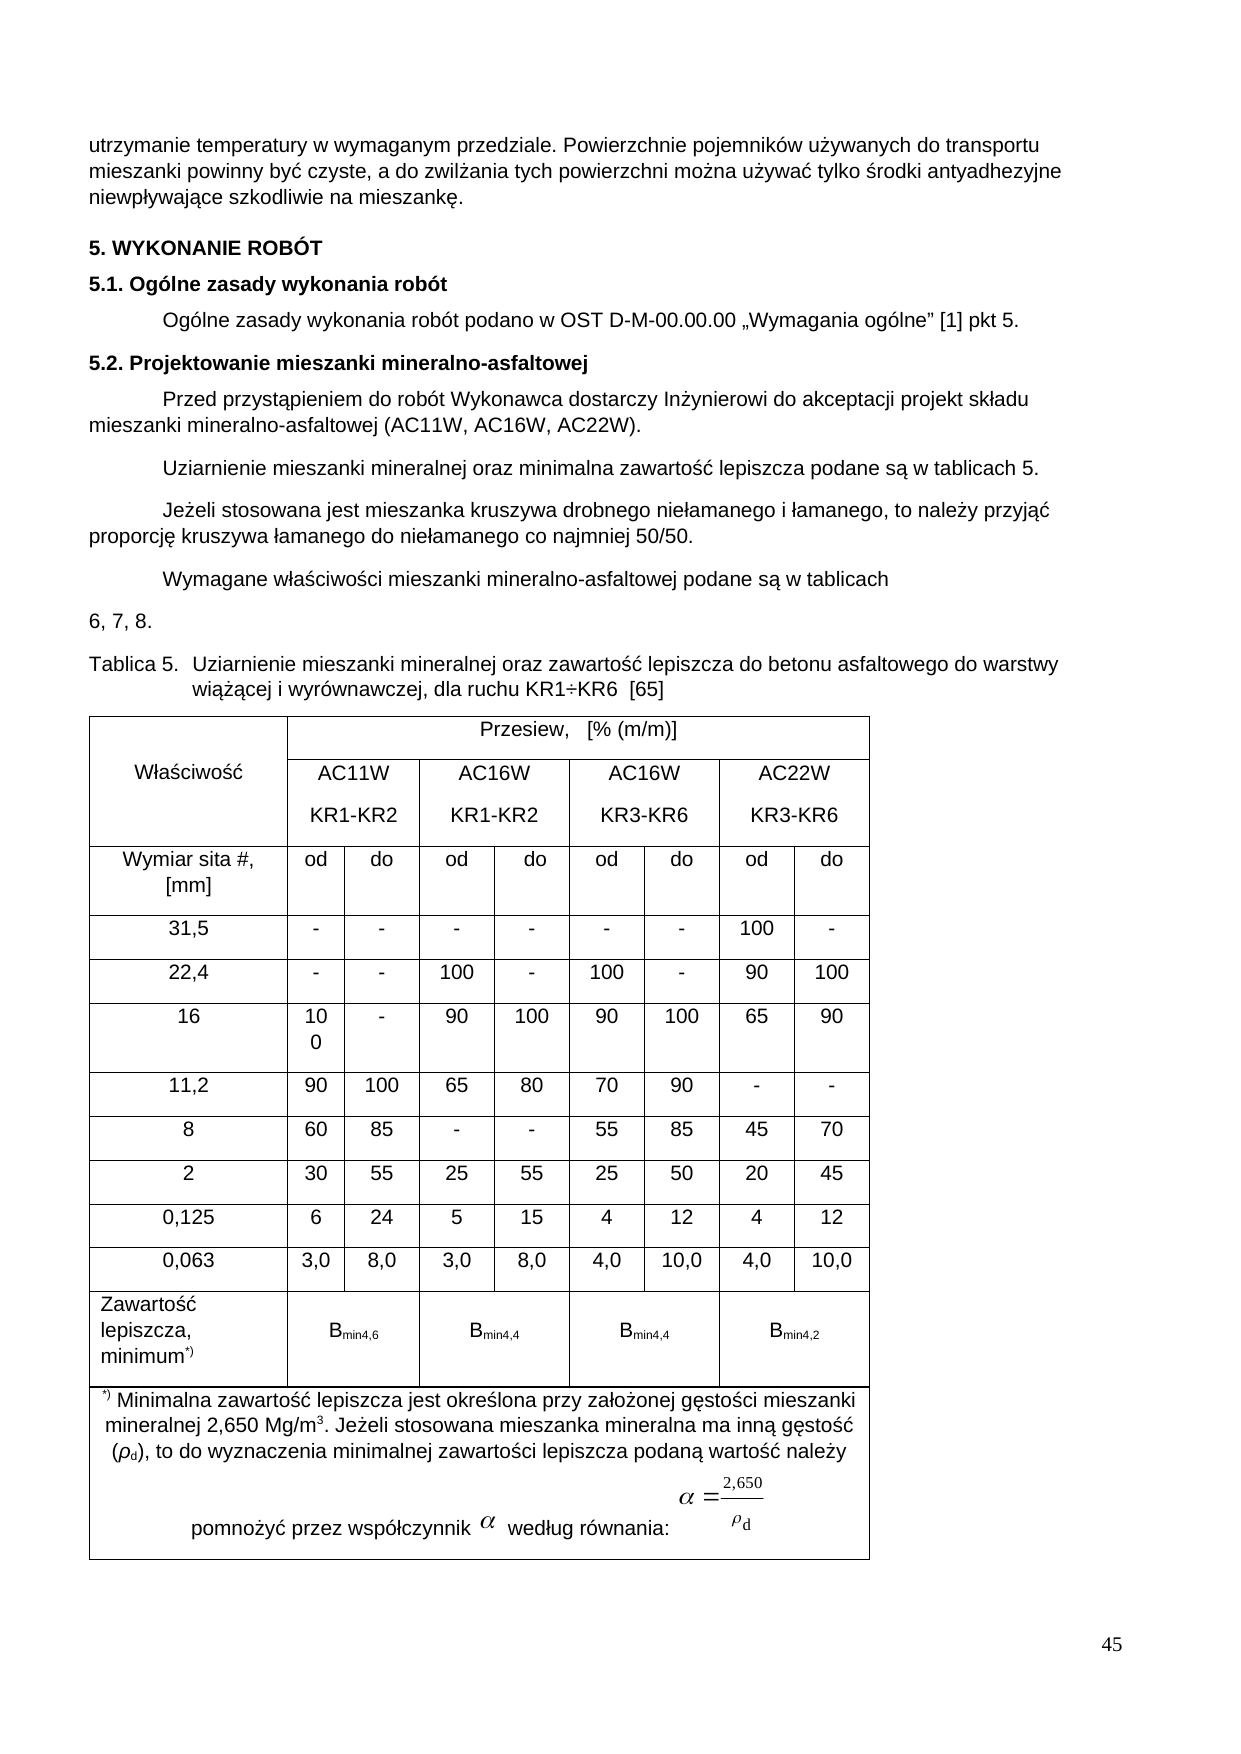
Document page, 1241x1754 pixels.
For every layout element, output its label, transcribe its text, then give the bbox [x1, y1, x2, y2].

table_cell od [288, 847, 344, 915]
table_cell 0,125 [90, 1205, 287, 1247]
table_cell 65 [420, 1073, 494, 1116]
table_cell - [570, 916, 644, 959]
table_cell 100 [345, 1073, 419, 1116]
table_cell 100 [645, 1004, 719, 1072]
table_cell - [645, 960, 719, 1003]
text Wymagane właściwości mieszanki mineralno-asfaltowej podane są w tablicach [89, 566, 1122, 590]
table_cell Bmin4,6 [288, 1292, 419, 1386]
table_cell Wymiar sita #, [mm] [90, 847, 287, 915]
table_cell od [420, 847, 494, 915]
table_cell - [720, 1073, 794, 1116]
table_cell 24 [345, 1205, 419, 1247]
table_cell 10,0 [645, 1248, 719, 1291]
table_cell AC22W KR3-KR6 [720, 760, 869, 846]
table_cell 5 [420, 1205, 494, 1247]
table_cell 11,2 [90, 1073, 287, 1116]
table_cell 31,5 [90, 916, 287, 959]
table_cell do [345, 847, 419, 915]
table_cell - [345, 1004, 419, 1072]
text Jeżeli stosowana jest mieszanka kruszywa drobnego niełamanego i łamanego, to należy przyjąć proporcję kruszywa łamanego do niełamanego co najmniej 50/50. [89, 498, 1122, 548]
table_cell 22,4 [90, 960, 287, 1003]
table_cell 100 [288, 1004, 344, 1072]
table_cell 30 [288, 1161, 344, 1203]
table_cell 90 [288, 1073, 344, 1116]
table_cell 90 [795, 1004, 869, 1072]
table_cell 100 [495, 1004, 569, 1072]
table_cell AC16W KR1-KR2 [420, 760, 569, 846]
table_cell 45 [795, 1161, 869, 1203]
table_cell 20 [720, 1161, 794, 1203]
table_cell od [570, 847, 644, 915]
table_cell 80 [495, 1073, 569, 1116]
table_cell 90 [570, 1004, 644, 1072]
table_cell 70 [570, 1073, 644, 1116]
table_cell do [645, 847, 719, 915]
table_cell Zawartość lepiszcza, minimum*) [90, 1292, 287, 1386]
table_cell - [495, 1117, 569, 1160]
table_cell - [420, 916, 494, 959]
table_cell do [495, 847, 569, 915]
subtitle 5.2. Projektowanie mieszanki mineralno-asfaltowej [89, 351, 1122, 375]
table_cell 90 [720, 960, 794, 1003]
table_cell 100 [420, 960, 494, 1003]
table_cell 60 [288, 1117, 344, 1160]
table_cell 6 [288, 1205, 344, 1247]
table_cell - [645, 916, 719, 959]
table_cell 3,0 [420, 1248, 494, 1291]
table_cell 10,0 [795, 1248, 869, 1291]
table_cell 55 [345, 1161, 419, 1203]
text Przed przystąpieniem do robót Wykonawca dostarczy Inżynierowi do akceptacji projekt składu mieszanki mineralno-asfaltowej (AC11W, AC16W, AC22W). [89, 387, 1122, 437]
table_cell do [795, 847, 869, 915]
table_cell 0,063 [90, 1248, 287, 1291]
table_cell 8,0 [345, 1248, 419, 1291]
table_cell 2 [90, 1161, 287, 1203]
table_cell 85 [645, 1117, 719, 1160]
table_cell 100 [720, 916, 794, 959]
table_cell Bmin4,4 [420, 1292, 569, 1386]
table_cell *) Minimalna zawartość lepiszcza jest określona przy założonej gęstości mieszanki mineralnej 2,650 Mg/m3. Jeżeli stosowana mieszanka mineralna ma inną gęstość (ρd), to do wyznaczenia minimalnej zawartości lepiszcza podaną wartość należy pomnożyć przez współczynnik według równania: [90, 1388, 869, 1558]
table_cell 55 [495, 1161, 569, 1203]
text Tablica 5. Uziarnienie mieszanki mineralnej oraz zawartość lepiszcza do betonu asfaltowego do warstwy wiążącej i wyrównawczej, dla ruchu KR1÷KR6 [65] [89, 651, 1122, 701]
table_cell 85 [345, 1117, 419, 1160]
table_cell 100 [570, 960, 644, 1003]
table_cell 70 [795, 1117, 869, 1160]
table_cell - [795, 1073, 869, 1116]
subtitle 5.1. Ogólne zasady wykonania robót [89, 272, 1122, 296]
table_cell - [495, 960, 569, 1003]
table_cell Bmin4,2 [720, 1292, 869, 1386]
table_cell 16 [90, 1004, 287, 1072]
table_cell 4 [570, 1205, 644, 1247]
table_cell od [720, 847, 794, 915]
table_cell 12 [795, 1205, 869, 1247]
table_cell 55 [570, 1117, 644, 1160]
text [89, 133, 1122, 208]
table_cell 4 [720, 1205, 794, 1247]
list Ogólne zasady wykonania robót podano w OST D-M-00.00.00 „Wymagania ogólne” [1] pkt 5. [89, 308, 1122, 332]
table_cell AC11W KR1-KR2 [288, 760, 419, 846]
table_cell 45 [720, 1117, 794, 1160]
table_cell - [345, 916, 419, 959]
subtitle 5. WYKONANIE ROBÓT [89, 235, 1122, 259]
table_cell 12 [645, 1205, 719, 1247]
table_cell 15 [495, 1205, 569, 1247]
table_cell - [288, 960, 344, 1003]
table_cell 90 [645, 1073, 719, 1116]
table_cell 25 [570, 1161, 644, 1203]
table_cell 90 [420, 1004, 494, 1072]
table_cell - [795, 916, 869, 959]
table_cell - [495, 916, 569, 959]
table_cell - [420, 1117, 494, 1160]
table_header Właściwość [90, 717, 287, 846]
table_header Przesiew, [% (m/m)] [288, 717, 869, 759]
table_cell 4,0 [570, 1248, 644, 1291]
table_cell 100 [795, 960, 869, 1003]
table_cell 50 [645, 1161, 719, 1203]
table_cell AC16W KR3-KR6 [570, 760, 719, 846]
table_cell - [345, 960, 419, 1003]
table_cell Bmin4,4 [570, 1292, 719, 1386]
text 6, 7, 8. [89, 609, 1122, 633]
text Uziarnienie mieszanki mineralnej oraz minimalna zawartość lepiszcza podane są w tablicach 5. [89, 456, 1122, 479]
table_cell 8 [90, 1117, 287, 1160]
table_cell - [288, 916, 344, 959]
table_cell 65 [720, 1004, 794, 1072]
table_cell 8,0 [495, 1248, 569, 1291]
table_cell 4,0 [720, 1248, 794, 1291]
table_cell 3,0 [288, 1248, 344, 1291]
table_cell 25 [420, 1161, 494, 1203]
